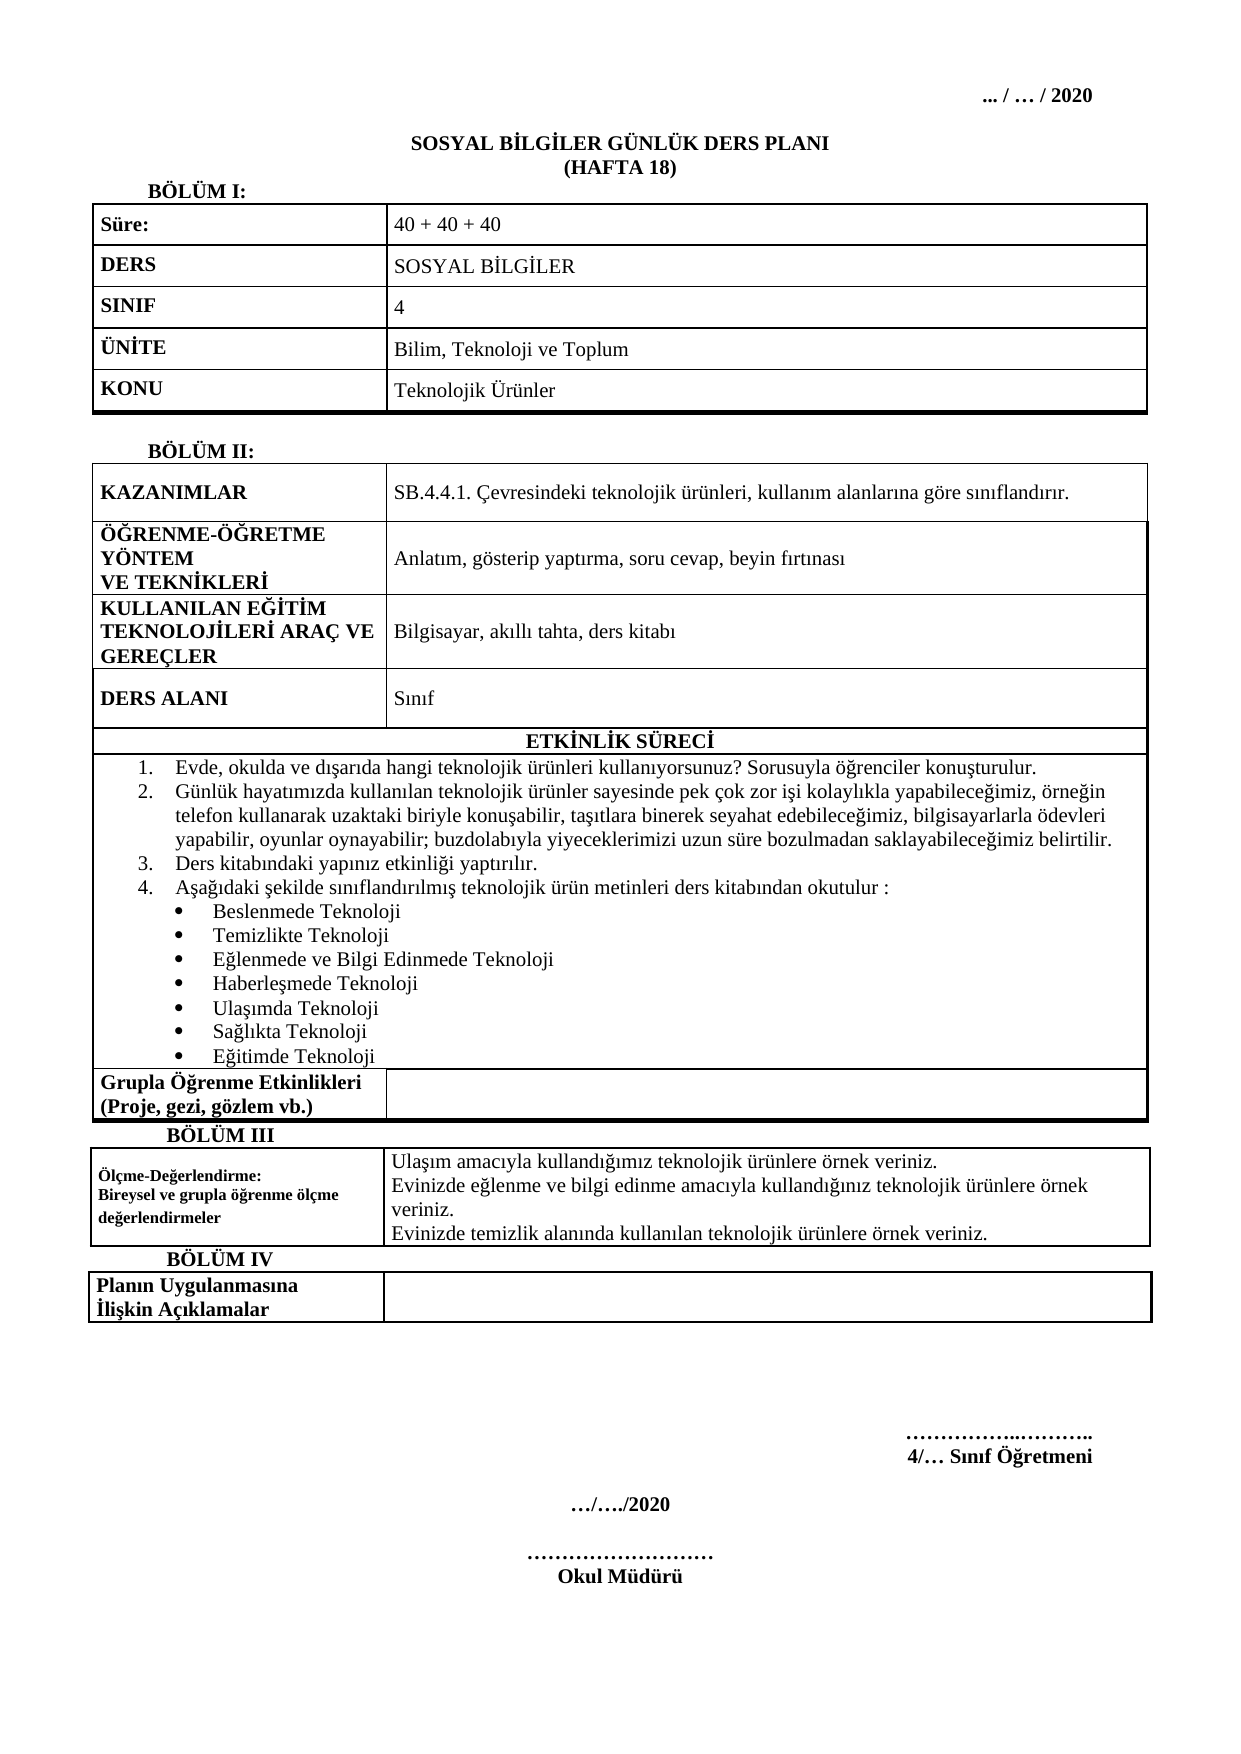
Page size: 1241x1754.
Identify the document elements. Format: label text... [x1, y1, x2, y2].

table_header SB.4.4.1. Çevresindeki teknolojik ürünleri, kullanım alanlarına göre sınıflandırır. [387, 464, 1147, 521]
table_cell Anlatım, gösterip yaptırma, soru cevap, beyin fırtınası [387, 522, 1146, 594]
table_cell KONU [94, 370, 386, 410]
table_header Süre: [94, 205, 386, 244]
table_header 40 + 40 + 40 [388, 205, 1146, 244]
text SOSYAL BİLGİLER GÜNLÜK DERS PLANI [148, 131, 1092, 155]
text ……………………… [148, 1540, 1092, 1564]
table_cell Teknolojik Ürünler [388, 370, 1146, 410]
table_cell 4 [388, 287, 1146, 327]
table_cell KULLANILAN EĞİTİM TEKNOLOJİLERİ ARAÇ VE GEREÇLER [93, 595, 386, 668]
table_header Ölçme-Değerlendirme: Bireysel ve grupla öğrenme ölçme değerlendirmeler [92, 1149, 383, 1245]
subtitle BÖLÜM IV [148, 1247, 1092, 1271]
table_cell DERS [94, 246, 386, 286]
table_header [385, 1273, 1150, 1321]
table_header Ulaşım amacıyla kullandığımız teknolojik ürünlere örnek veriniz. Evinizde eğlenme ve bilgi edinme amacıyla kullandığınız teknolojik ürünlere örnek veriniz. Evinizde temizlik alanında kullanılan teknolojik ürünlere örnek veriniz. [385, 1149, 1149, 1245]
table_cell Evde, okulda ve dışarıda hangi teknolojik ürünleri kullanıyorsunuz? Sorusuyla öğrenciler konuşturulur. Günlük hayatımızda kullanılan teknolojik ürünler sayesinde pek çok zor işi kolaylıkla yapabileceğimiz, örneğin telefon kullanarak uzaktaki biriyle konuşabilir, taşıtlara binerek seyahat edebileceğimiz, bilgisayarlarla ödevleri yapabilir, oyunlar oynayabilir; buzdolabıyla yiyeceklerimizi uzun süre bozulmadan saklayabileceğimiz belirtilir. Ders kitabındaki yapınız etkinliği yaptırılır. Aşağıdaki şekilde sınıflandırılmış teknolojik ürün metinleri ders kitabından okutulur : Beslenmede Teknoloji Temizlikte Teknoloji Eğlenmede ve Bilgi Edinmede Teknoloji Haberleşmede Teknoloji Ulaşımda Teknoloji Sağlıkta Teknoloji Eğitimde Teknoloji [94, 755, 1146, 1068]
table_cell Grupla Öğrenme Etkinlikleri (Proje, gezi, gözlem vb.) [94, 1069, 386, 1118]
table_cell DERS ALANI [94, 669, 386, 727]
table_cell [387, 1070, 1146, 1118]
subtitle BÖLÜM III [148, 1123, 1092, 1147]
table_cell Bilgisayar, akıllı tahta, ders kitabı [387, 595, 1146, 668]
table_cell Sınıf [387, 669, 1146, 727]
table_cell ETKİNLİK SÜRECİ [94, 729, 1146, 753]
text ……………..……….. [148, 1419, 1092, 1444]
text Okul Müdürü [148, 1564, 1092, 1588]
table_cell SINIF [94, 287, 386, 327]
table_cell Bilim, Teknoloji ve Toplum [388, 329, 1146, 368]
table_cell SOSYAL BİLGİLER [388, 246, 1146, 286]
table_cell ÜNİTE [94, 329, 386, 368]
table_cell ÖĞRENME-ÖĞRETME YÖNTEM VE TEKNİKLERİ [93, 522, 386, 594]
table_header KAZANIMLAR [93, 464, 386, 521]
text BÖLÜM I: [148, 179, 1092, 203]
text …/…./2020 [148, 1492, 1092, 1516]
text (HAFTA 18) [148, 155, 1092, 179]
text 4/… Sınıf Öğretmeni [148, 1444, 1092, 1468]
text BÖLÜM II: [148, 438, 1092, 463]
text ... / … / 2020 [148, 83, 1092, 107]
table_header Planın Uygulanmasına İlişkin Açıklamalar [90, 1273, 383, 1321]
